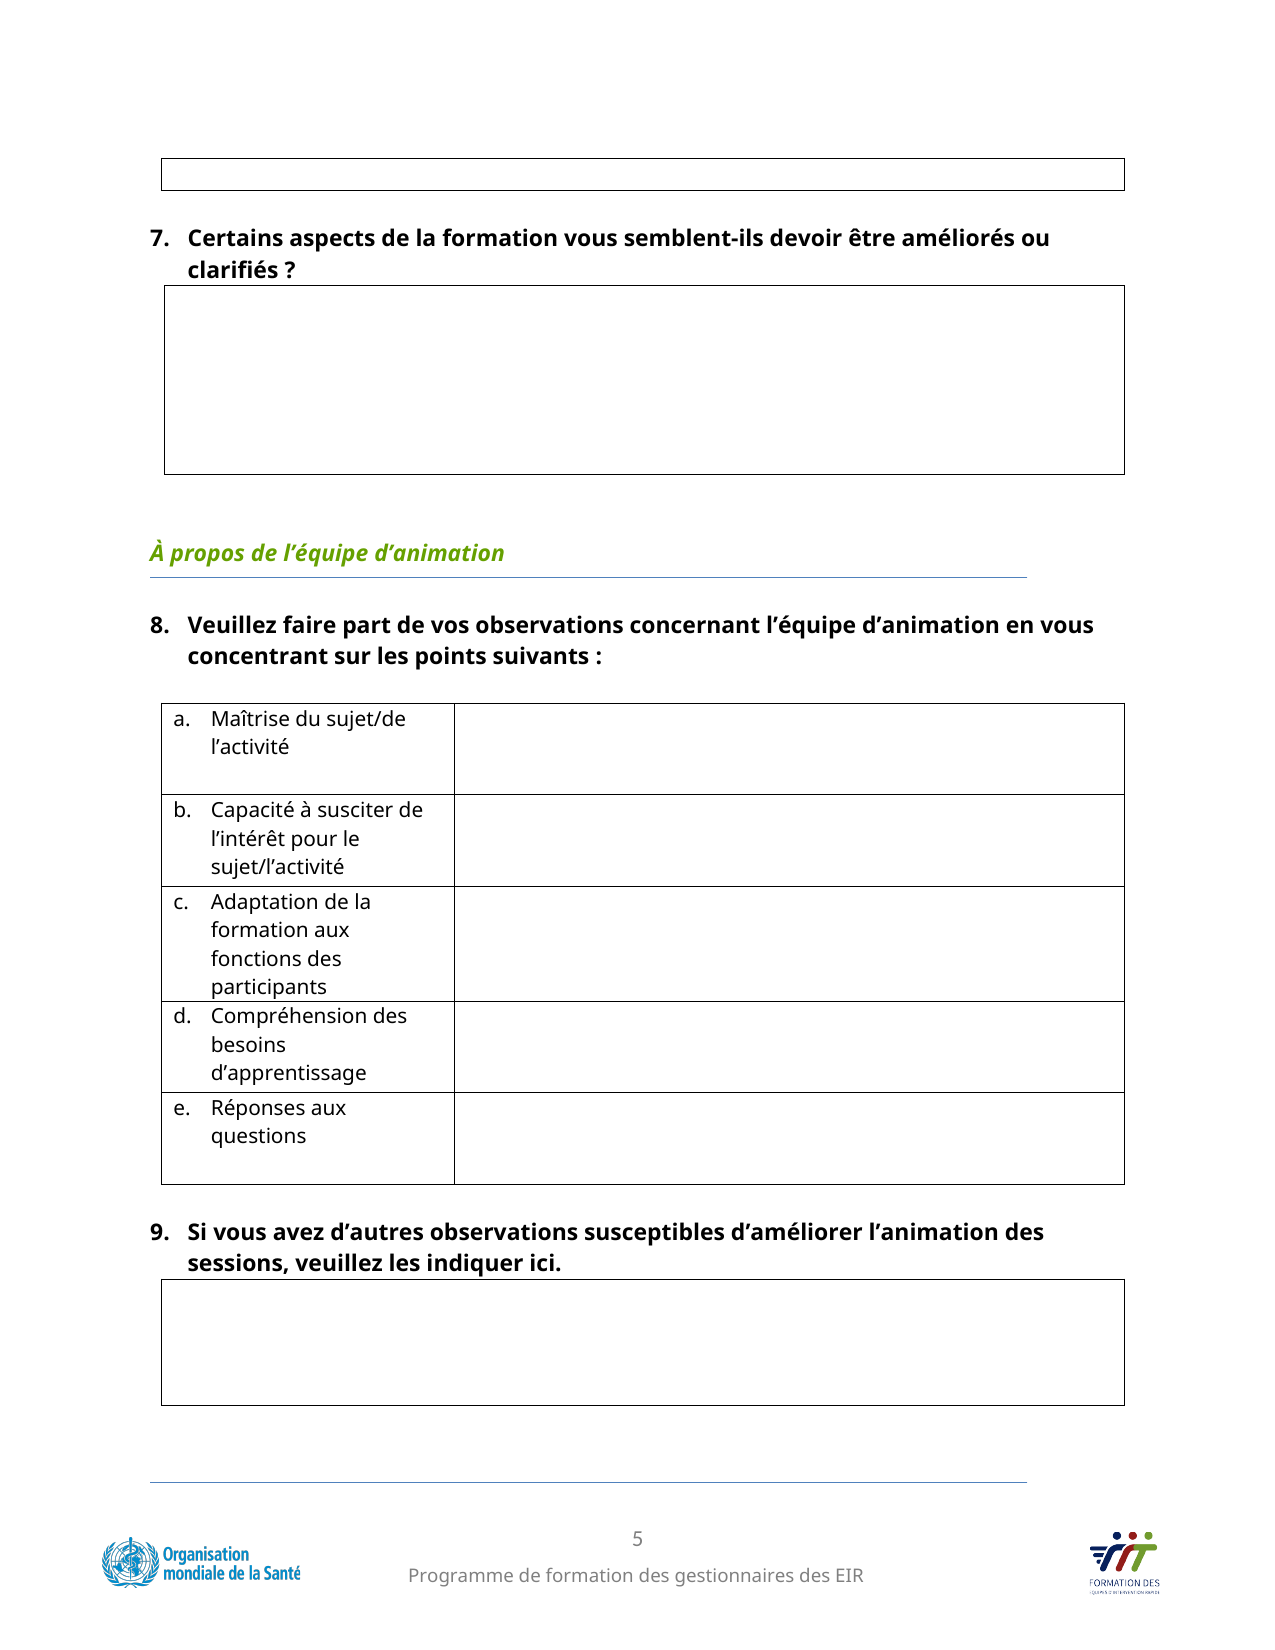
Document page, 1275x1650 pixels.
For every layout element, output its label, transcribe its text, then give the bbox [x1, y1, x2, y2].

table_cell [455, 1002, 1124, 1092]
table_cell Réponses aux questions [162, 1093, 454, 1184]
table_cell [455, 795, 1124, 886]
table_cell [455, 887, 1124, 1001]
table_header [165, 286, 1124, 473]
picture [1089, 1532, 1160, 1595]
table_cell Compréhension des besoins dʼapprentissage [162, 1002, 454, 1092]
list Si vous avez d’autres observations susceptibles dʼaméliorer l’animation des sessions, veuillez les indiquer ici. [150, 1216, 1125, 1278]
table_header [455, 704, 1124, 794]
table_header Maîtrise du sujet/de l’activité [162, 704, 454, 794]
picture [102, 1537, 301, 1588]
list Certains aspects de la formation vous semblent-ils devoir être améliorés ou clarifiés ? [150, 222, 1125, 285]
text À propos de l’équipe d’animation [150, 537, 1027, 577]
table_cell Adaptation de la formation aux fonctions des participants [162, 887, 454, 1001]
table_cell Capacité à susciter de l’intérêt pour le sujet/l’activité [162, 795, 454, 886]
list Veuillez faire part de vos observations concernant l’équipe d’animation en vous concentrant sur les points suivants : [150, 609, 1125, 671]
table_cell [455, 1093, 1124, 1184]
table_header [162, 1280, 1124, 1404]
picture [102, 1569, 124, 1588]
table_header [162, 159, 1124, 190]
